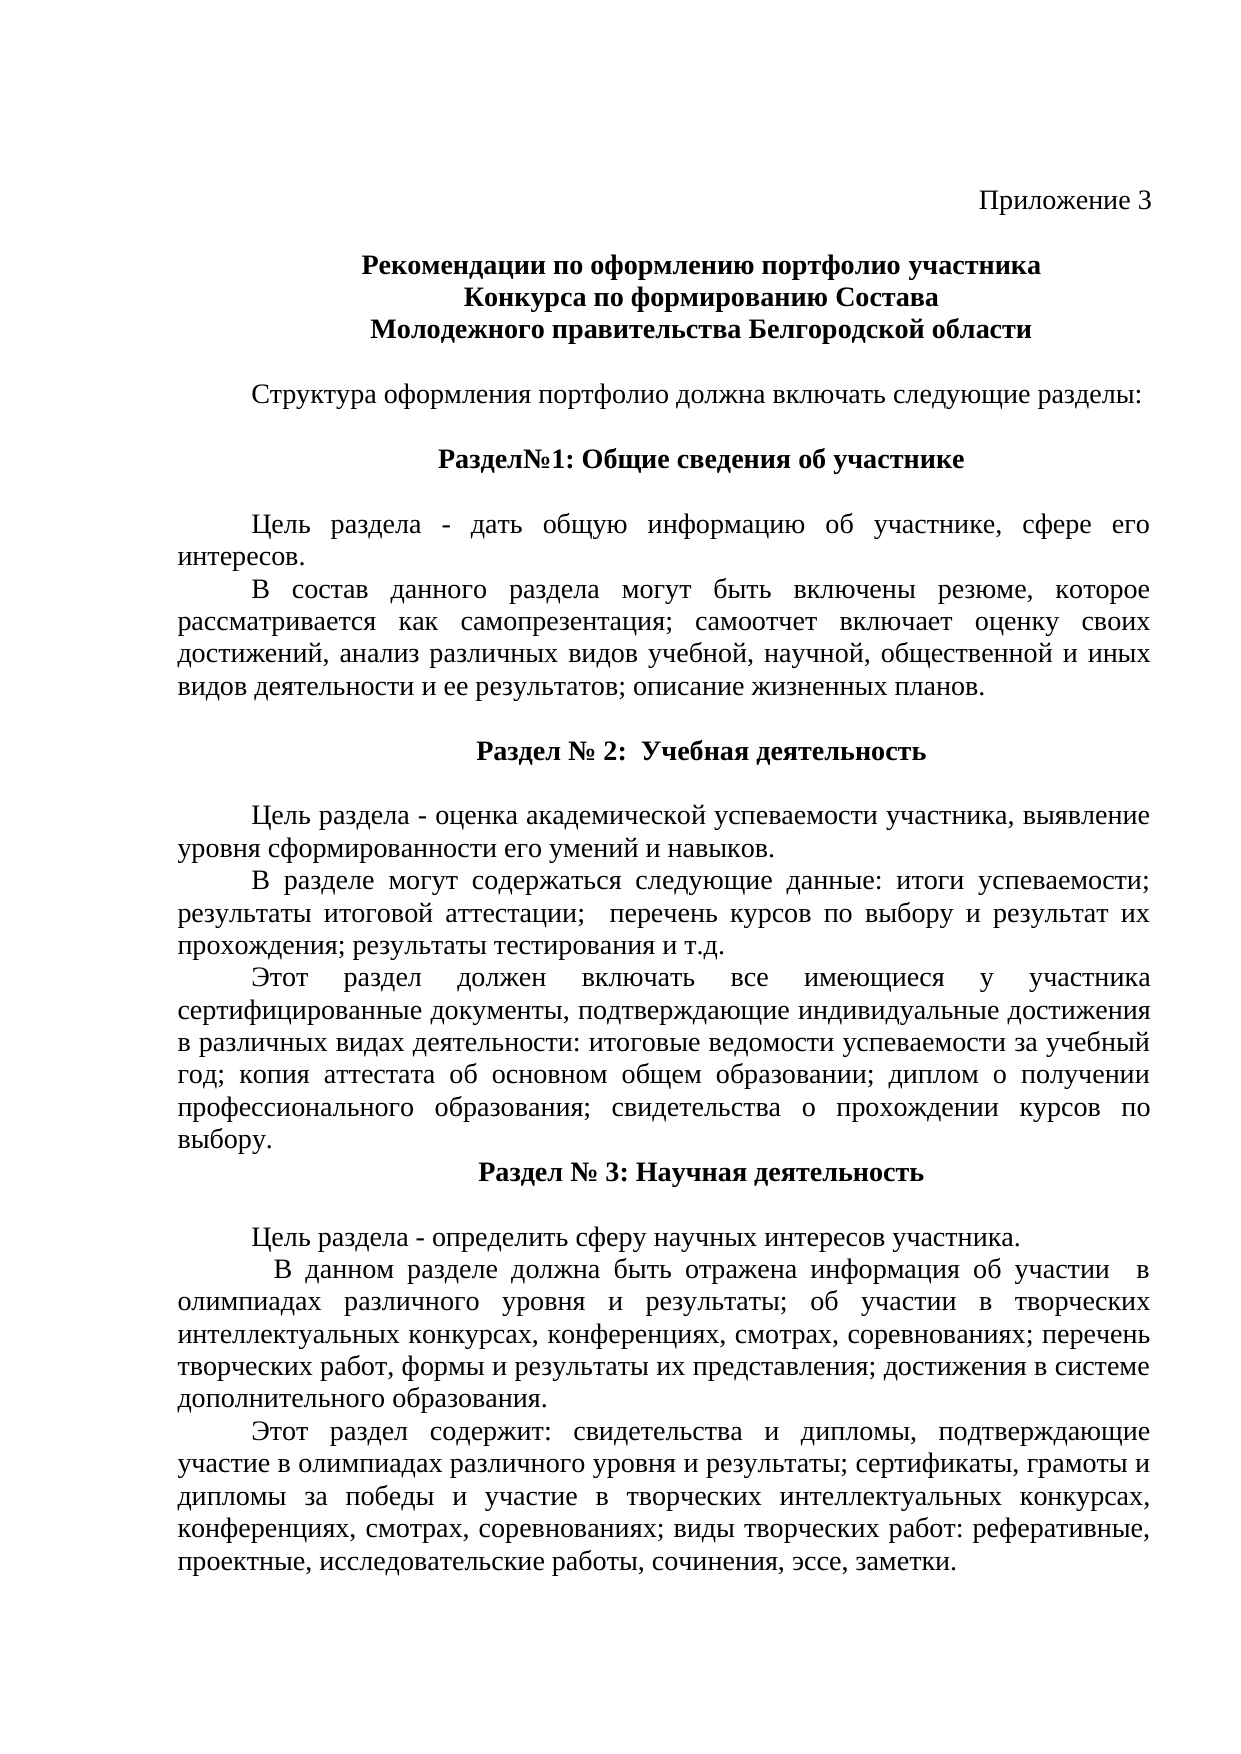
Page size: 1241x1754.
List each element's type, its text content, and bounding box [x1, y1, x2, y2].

text В данном разделе должна быть отражена информация об участии в олимпиадах различного уровня и результаты; об участии в творческих интеллектуальных конкурсах, конференциях, смотрах, соревнованиях; перечень творческих работ, формы и результаты их представления; достижения в системе дополнительного образования. [177, 1252, 1152, 1414]
text Приложение 3 [177, 183, 1152, 215]
text Раздел№1: Общие сведения об участнике [177, 442, 1152, 474]
text Цель раздела - оценка академической успеваемости участника, выявление уровня сформированности его умений и навыков. [177, 798, 1152, 863]
text Раздел № 2: Учебная деятельность [177, 734, 1152, 766]
text Молодежного правительства Белгородской области [177, 312, 1152, 345]
text Цель раздела - определить сферу научных интересов участника. [177, 1219, 1152, 1252]
text В разделе могут содержаться следующие данные: итоги успеваемости; результаты итоговой аттестации; перечень курсов по выбору и результат их прохождения; результаты тестирования и т.д. [177, 863, 1152, 960]
text Рекомендации по оформлению портфолио участника [177, 248, 1152, 280]
text Конкурса по формированию Состава [177, 280, 1152, 312]
text Раздел № 3: Научная деятельность [177, 1155, 1152, 1187]
text Структура оформления портфолио должна включать следующие разделы: [177, 377, 1152, 410]
text Этот раздел содержит: свидетельства и дипломы, подтверждающие участие в олимпиадах различного уровня и результаты; сертификаты, грамоты и дипломы за победы и участие в творческих интеллектуальных конкурсах, конференциях, смотрах, соревнованиях; виды творческих работ: реферативные, проектные, исследовательские работы, сочинения, эссе, заметки. [177, 1414, 1152, 1576]
text Цель раздела - дать общую информацию об участнике, сфере его интересов. [177, 507, 1152, 572]
text Этот раздел должен включать все имеющиеся у участника сертифицированные документы, подтверждающие индивидуальные достижения в различных видах деятельности: итоговые ведомости успеваемости за учебный год; копия аттестата об основном общем образовании; диплом о получении профессионального образования; свидетельства о прохождении курсов по выбору. [177, 960, 1152, 1155]
text В состав данного раздела могут быть включены резюме, которое рассматривается как самопрезентация; самоотчет включает оценку своих достижений, анализ различных видов учебной, научной, общественной и иных видов деятельности и ее результатов; описание жизненных планов. [177, 572, 1152, 701]
